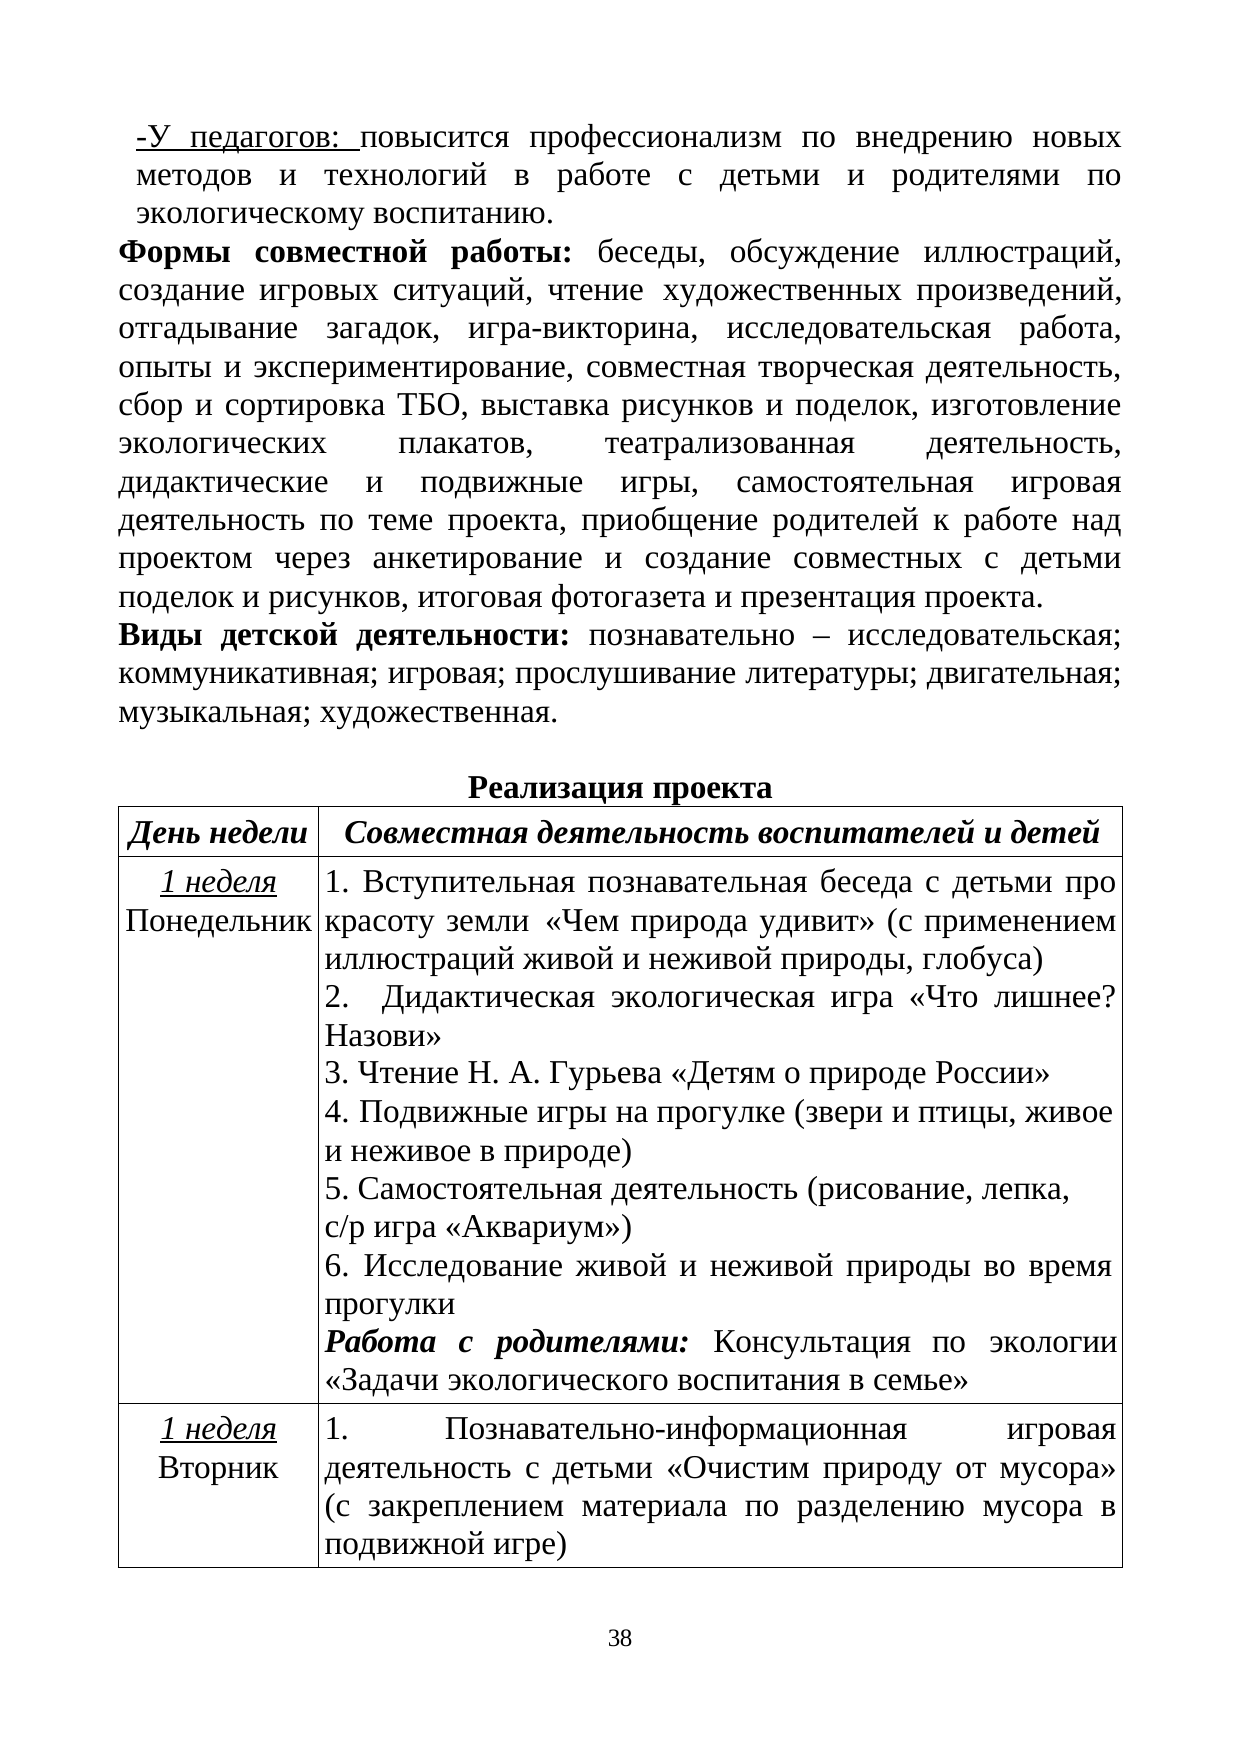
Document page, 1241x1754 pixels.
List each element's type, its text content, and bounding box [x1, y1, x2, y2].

table_header День недели [119, 807, 318, 856]
text -У педагогов: повысится профессионализм по внедрению новых методов и технологий в работе с детьми и родителями по экологическому воспитанию. [136, 116, 1122, 231]
text Реализация проекта [359, 768, 882, 806]
table_header Совместная деятельность воспитателей и детей [319, 807, 1122, 856]
text Формы совместной работы: беседы, обсуждение иллюстраций, создание игровых ситуаций, чтение художественных произведений, отгадывание загадок, игра-викторина, исследовательская работа, опыты и экспериментирование, совместная творческая деятельность, сбор и сортировка ТБО, выставка рисунков и поделок, изготовление экологических плакатов, театрализованная деятельность, дидактические и подвижные игры, самостоятельная игровая деятельность по теме проекта, приобщение родителей к работе над проектом через анкетирование и создание совместных с детьми поделок и рисунков, итоговая фотогазета и презентация проекта. [118, 231, 1123, 614]
table_cell 1 неделя Вторник [119, 1404, 318, 1567]
table_cell 1 неделя Понедельник [119, 857, 318, 1403]
table_cell 1. Познавательно-информационная игровая деятельность с детьми «Очистим природу от мусора» (с закреплением материала по разделению мусора в подвижной игре) [319, 1404, 1122, 1567]
text Виды детской деятельности: познавательно – исследовательская; коммуникативная; игровая; прослушивание литературы; двигательная; музыкальная; художественная. [118, 614, 1122, 729]
table_cell Вступительная познавательная беседа с детьми про красоту земли «Чем природа удивит» (с применением иллюстраций живой и неживой природы, глобуса) Дидактическая экологическая игра «Что лишнее? Назови» Чтение Н. А. Гурьева «Детям о природе России» Подвижные игры на прогулке (звери и птицы, живое и неживое в природе) Самостоятельная деятельность (рисование, лепка, с/р игра «Аквариум») Исследование живой и неживой природы во время прогулки Работа с родителями: Консультация по экологии «Задачи экологического воспитания в семье» [319, 857, 1122, 1403]
